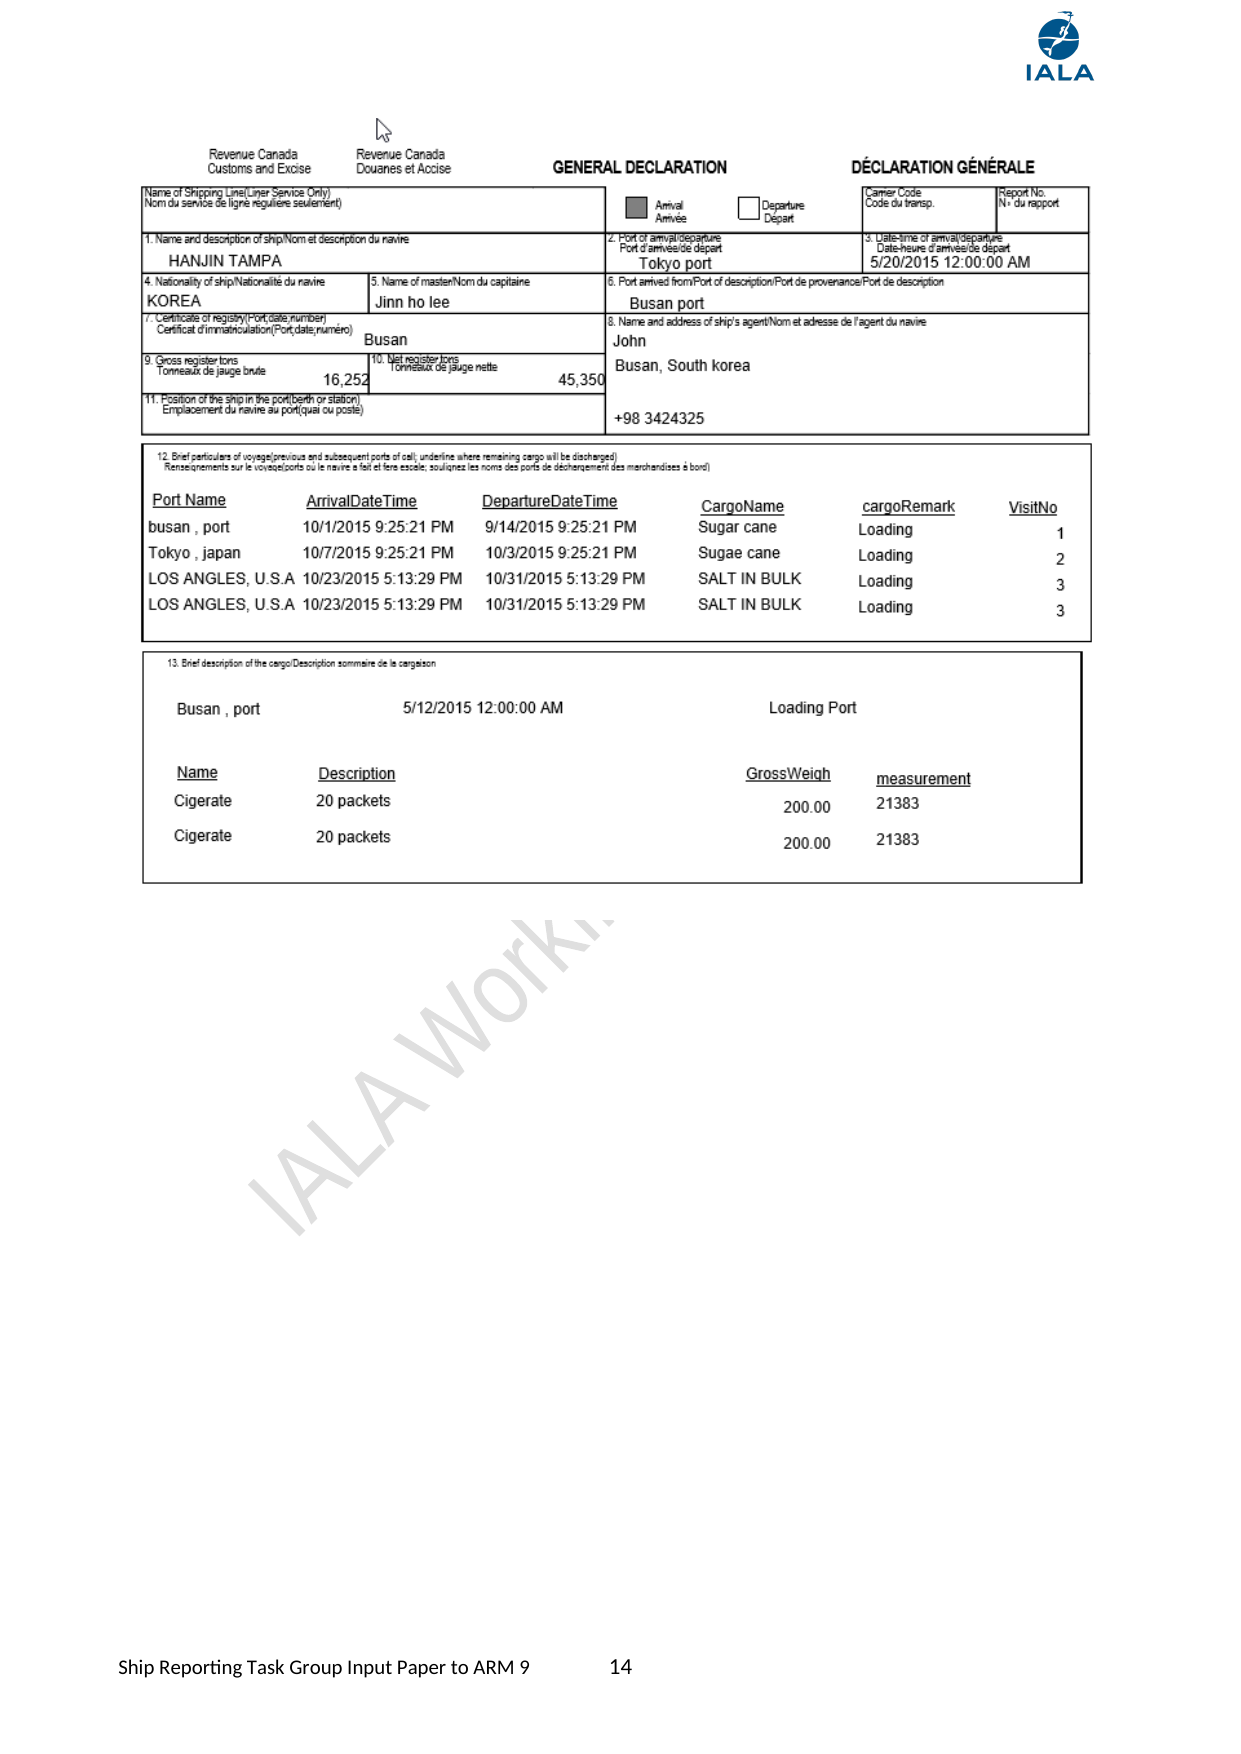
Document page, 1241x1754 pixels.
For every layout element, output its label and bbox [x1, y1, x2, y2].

picture [118, 118, 1123, 920]
picture [1011, 3, 1106, 96]
